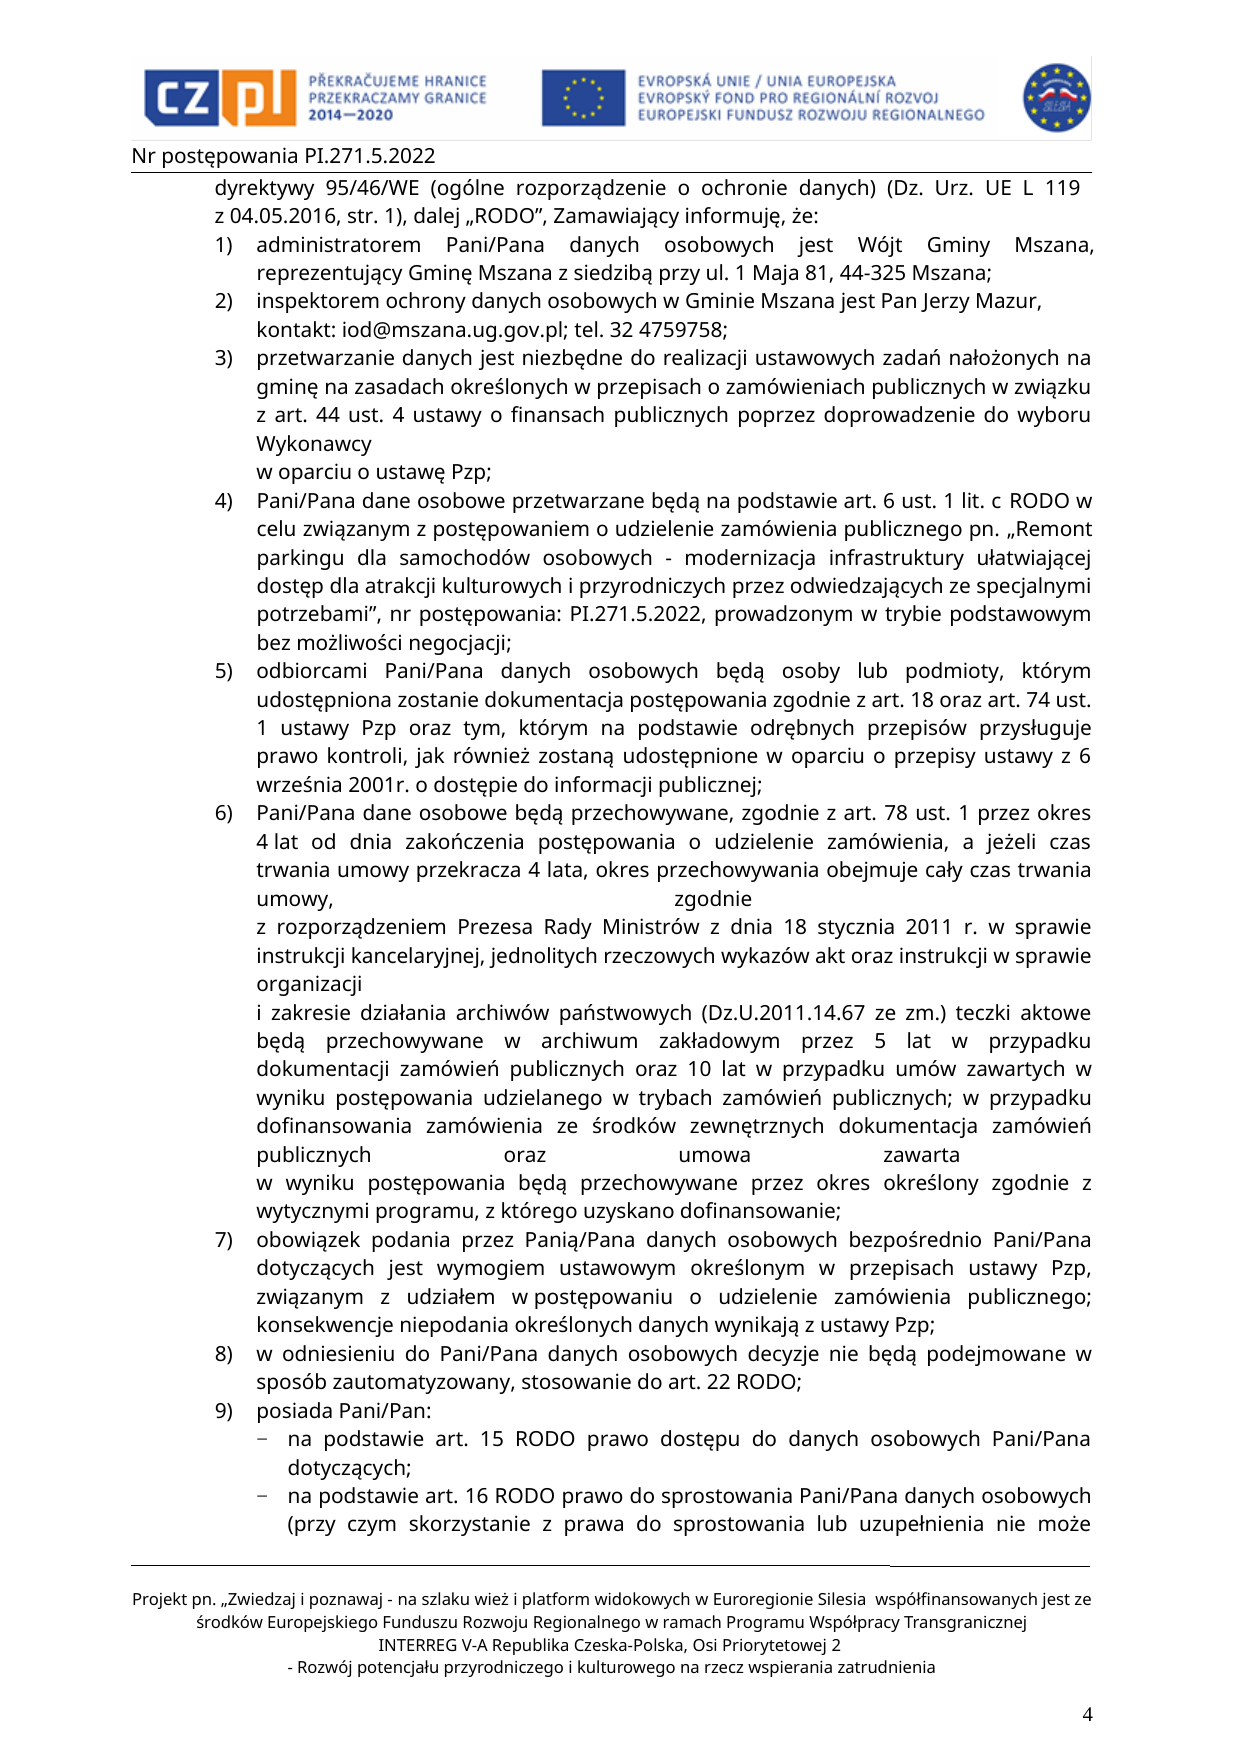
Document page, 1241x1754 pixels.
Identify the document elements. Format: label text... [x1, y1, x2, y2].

list kontakt: iod@mszana.ug.gov.pl; tel. 32 4759758; [256, 315, 1092, 343]
list odbiorcami Pani/Pana danych osobowych będą osoby lub podmioty, którym udostępniona zostanie dokumentacja postępowania zgodnie z art. 18 oraz art. 74 ust. 1 ustawy Pzp oraz tym, którym na podstawie odrębnych przepisów przysługuje prawo kontroli, jak również zostaną udostępnione w oparciu o przepisy ustawy z 6 września 2001r. o dostępie do informacji publicznej; [214, 656, 1092, 798]
list w odniesieniu do Pani/Pana danych osobowych decyzje nie będą podejmowane w sposób zautomatyzowany, stosowanie do art. 22 RODO; [214, 1339, 1092, 1396]
list obowiązek podania przez Panią/Pana danych osobowych bezpośrednio Pani/Pana dotyczących jest wymogiem ustawowym określonym w przepisach ustawy Pzp, związanym z udziałem w postępowaniu o udzielenie zamówienia publicznego; konsekwencje niepodania określonych danych wynikają z ustawy Pzp; [214, 1225, 1092, 1339]
list przetwarzanie danych jest niezbędne do realizacji ustawowych zadań nałożonych na gminę na zasadach określonych w przepisach o zamówieniach publicznych w związku z art. 44 ust. 4 ustawy o finansach publicznych poprzez doprowadzenie do wyboru Wykonawcy w oparciu o ustawę Pzp; [214, 343, 1092, 486]
list na podstawie art. 15 RODO prawo dostępu do danych osobowych Pani/Pana dotyczących; [256, 1424, 1092, 1481]
picture [131, 56, 1093, 142]
list Pani/Pana dane osobowe będą przechowywane, zgodnie z art. 78 ust. 1 przez okres 4 lat od dnia zakończenia postępowania o udzielenie zamówienia, a jeżeli czas trwania umowy przekracza 4 lata, okres przechowywania obejmuje cały czas trwania umowy, zgodnie z rozporządzeniem Prezesa Rady Ministrów z dnia 18 stycznia 2011 r. w sprawie instrukcji kancelaryjnej, jednolitych rzeczowych wykazów akt oraz instrukcji w sprawie organizacji i zakresie działania archiwów państwowych (Dz.U.2011.14.67 ze zm.) teczki aktowe będą przechowywane w archiwum zakładowym przez 5 lat w przypadku dokumentacji zamówień publicznych oraz 10 lat w przypadku umów zawartych w wyniku postępowania udzielanego w trybach zamówień publicznych; w przypadku dofinansowania zamówienia ze środków zewnętrznych dokumentacja zamówień publicznych oraz umowa zawarta w wyniku postępowania będą przechowywane przez okres określony zgodnie z wytycznymi programu, z którego uzyskano dofinansowanie; [214, 798, 1092, 1225]
list posiada Pani/Pan: [214, 1396, 1092, 1424]
list Pani/Pana dane osobowe przetwarzane będą na podstawie art. 6 ust. 1 lit. c RODO w celu związanym z postępowaniem o udzielenie zamówienia publicznego pn. „Remont parkingu dla samochodów osobowych - modernizacja infrastruktury ułatwiającej dostęp dla atrakcji kulturowych i przyrodniczych przez odwiedzających ze specjalnymi potrzebami”, nr postępowania: PI.271.5.2022, prowadzonym w trybie podstawowym bez możliwości negocjacji; [214, 486, 1092, 656]
list administratorem Pani/Pana danych osobowych jest Wójt Gminy Mszana, reprezentujący Gminę Mszana z siedzibą przy ul. 1 Maja 81, 44-325 Mszana; [214, 230, 1096, 287]
list inspektorem ochrony danych osobowych w Gminie Mszana jest Pan Jerzy Mazur, [214, 287, 1096, 315]
